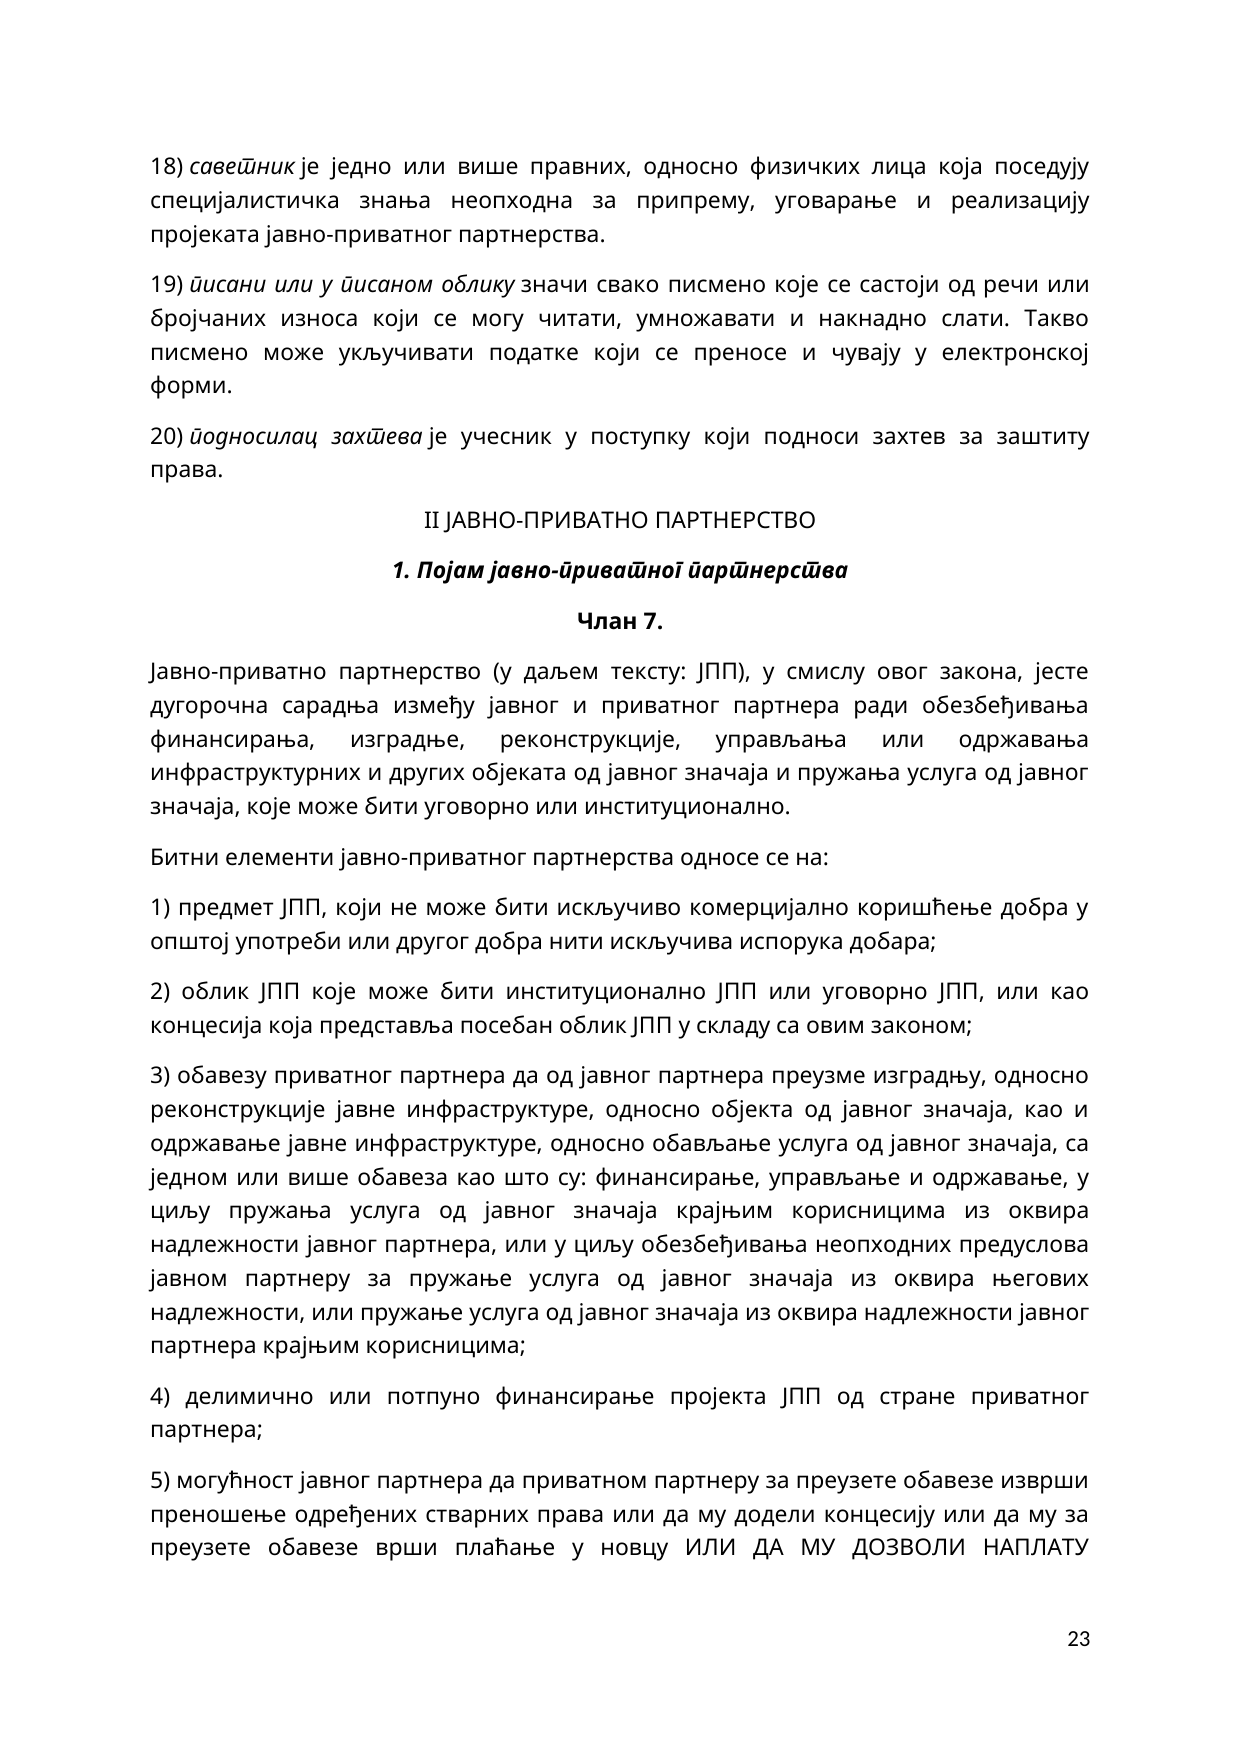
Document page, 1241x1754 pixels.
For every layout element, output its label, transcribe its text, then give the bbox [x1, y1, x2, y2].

text 2) облик ЈПП које може бити институционално ЈПП или уговорно ЈПП, или као концесија која представља посебан облик ЈПП у складу са овим законом; [150, 975, 1090, 1040]
text 4) делимично или потпуно финансирање пројекта ЈПП од стране приватног партнера; [150, 1379, 1090, 1444]
text 18) саветник је једно или више правних, односно физичких лица која поседују специјалистичка знања неопходна за припрему, уговарање и реализацију пројеката јавно-приватног партнерства. [150, 150, 1090, 249]
text Битни елементи јавно-приватног партнерства односе се на: [150, 840, 1090, 872]
text Члан 7. [150, 604, 1090, 636]
text 19) писани или у писаном облику значи свако писмено које се састоји од речи или бројчаних износа који се могу читати, умножавати и накнадно слати. Такво писмено може укључивати податке који се преносе и чувају у електронској форми. [150, 268, 1090, 400]
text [150, 1464, 1090, 1562]
text 3) обавезу приватног партнера да од јавног партнера преузме изградњу, односно реконструкције јавне инфраструктуре, односно објекта од јавног значаја, као и одржавање јавне инфраструктуре, односно обављање услуга од јавног значаја, са једном или више обавеза као што су: финансирање, управљање и одржавање, у циљу пружања услуга од јавног значаја крајњим корисницима из оквира надлежности јавног партнера, или у циљу обезбеђивања неопходних предуслова јавном партнеру за пружање услуга од јавног значаја из оквира његових надлежности, или пружање услуга од јавног значаја из оквира надлежности јавног партнера крајњим корисницима; [150, 1059, 1090, 1360]
text 1. Појам јавно-приватног партнерства [150, 554, 1090, 585]
text II ЈАВНО-ПРИВАТНО ПАРТНЕРСТВО [150, 504, 1090, 535]
text 20) подносилац захтева је учесник у поступку који подноси захтев за заштиту права. [150, 419, 1090, 484]
text 1) предмет ЈПП, који не може бити искључиво комерцијално коришћење добра у општој употреби или другог добра нити искључива испорука добара; [150, 891, 1090, 956]
text Јавно-приватно партнерство (у даљем тексту: ЈПП), у смислу овог закона, јесте дугорочна сарадња између јавног и приватног партнера ради обезбеђивања финансирања, изградње, реконструкције, управљања или одржавања инфраструктурних и других објеката од јавног значаја и пружања услуга од јавног значаја, које може бити уговорно или институционално. [150, 655, 1090, 821]
